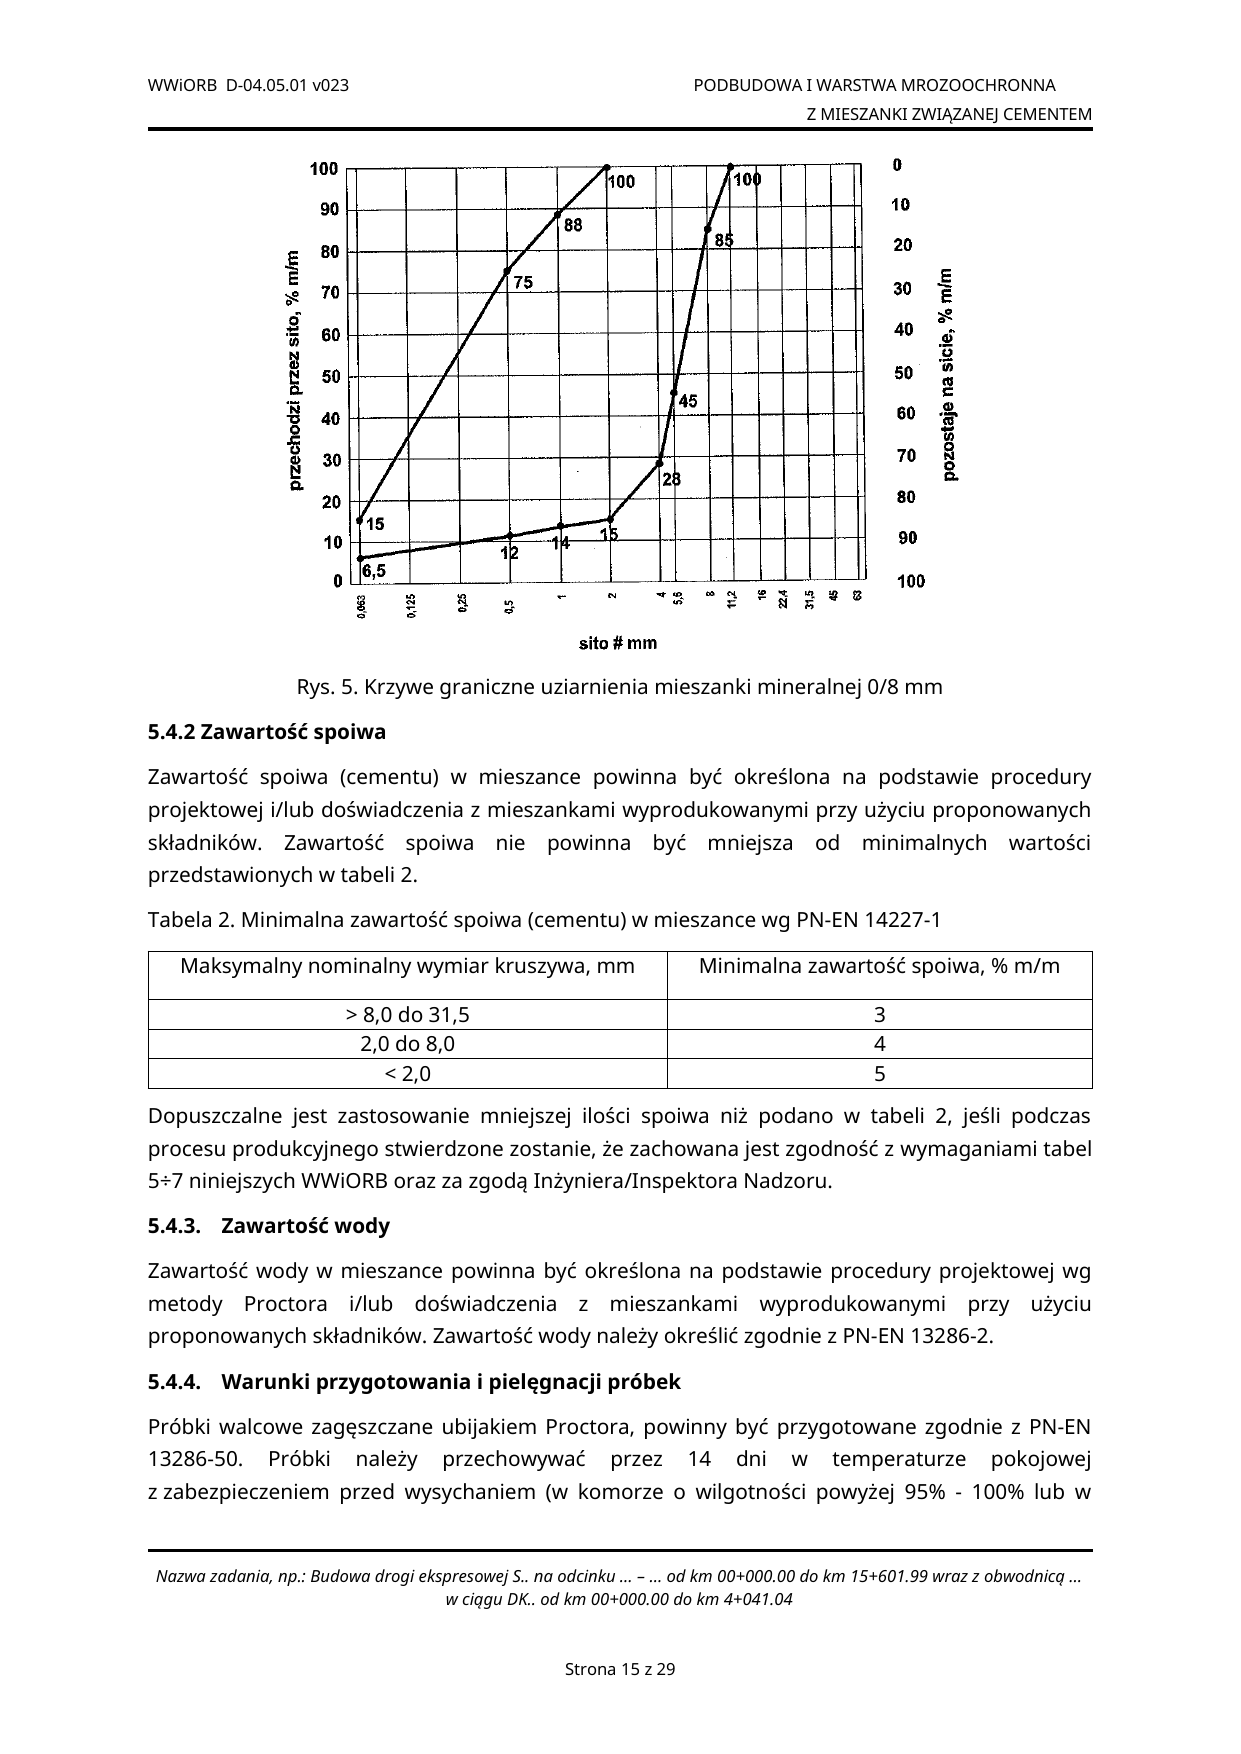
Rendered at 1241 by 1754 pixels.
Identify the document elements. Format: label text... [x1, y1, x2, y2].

table_cell 2,0 do 8,0 [149, 1030, 667, 1058]
table_cell 5 [668, 1059, 1092, 1087]
text Tabela 2. Minimalna zawartość spoiwa (cementu) w mieszance wg PN-EN 14227-1 [148, 905, 1093, 934]
text Zawartość spoiwa (cementu) w mieszance powinna być określona na podstawie procedury projektowej i/lub doświadczenia z mieszankami wyprodukowanymi przy użyciu proponowanych składników. Zawartość spoiwa nie powinna być mniejsza od minimalnych wartości przedstawionych w tabeli 2. [148, 762, 1093, 889]
picture [275, 147, 965, 656]
text Zawartość wody w mieszance powinna być określona na podstawie procedury projektowej wg metody Proctora i/lub doświadczenia z mieszankami wyprodukowanymi przy użyciu proponowanych składników. Zawartość wody należy określić zgodnie z PN-EN 13286-2. [148, 1256, 1093, 1350]
table_header Maksymalny nominalny wymiar kruszywa, mm [149, 952, 667, 999]
table_cell > 8,0 do 31,5 [149, 1000, 667, 1028]
subtitle Zawartość wody [148, 1211, 1093, 1240]
table_cell < 2,0 [149, 1059, 667, 1087]
text Dopuszczalne jest zastosowanie mniejszej ilości spoiwa niż podano w tabeli 2, jeśli podczas procesu produkcyjnego stwierdzone zostanie, że zachowana jest zgodność z wymaganiami tabel 5÷7 niniejszych WWiORB oraz za zgodą Inżyniera/Inspektora Nadzoru. [148, 1101, 1093, 1195]
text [148, 1412, 1093, 1506]
subtitle 5.4.2 Zawartość spoiwa [148, 717, 1093, 746]
table_header Minimalna zawartość spoiwa, % m/m [668, 952, 1092, 999]
table_cell 3 [668, 1000, 1092, 1028]
subtitle Warunki przygotowania i pielęgnacji próbek [148, 1367, 1093, 1395]
text Rys. 5. Krzywe graniczne uziarnienia mieszanki mineralnej 0/8 mm [148, 672, 1093, 701]
table_cell 4 [668, 1030, 1092, 1058]
